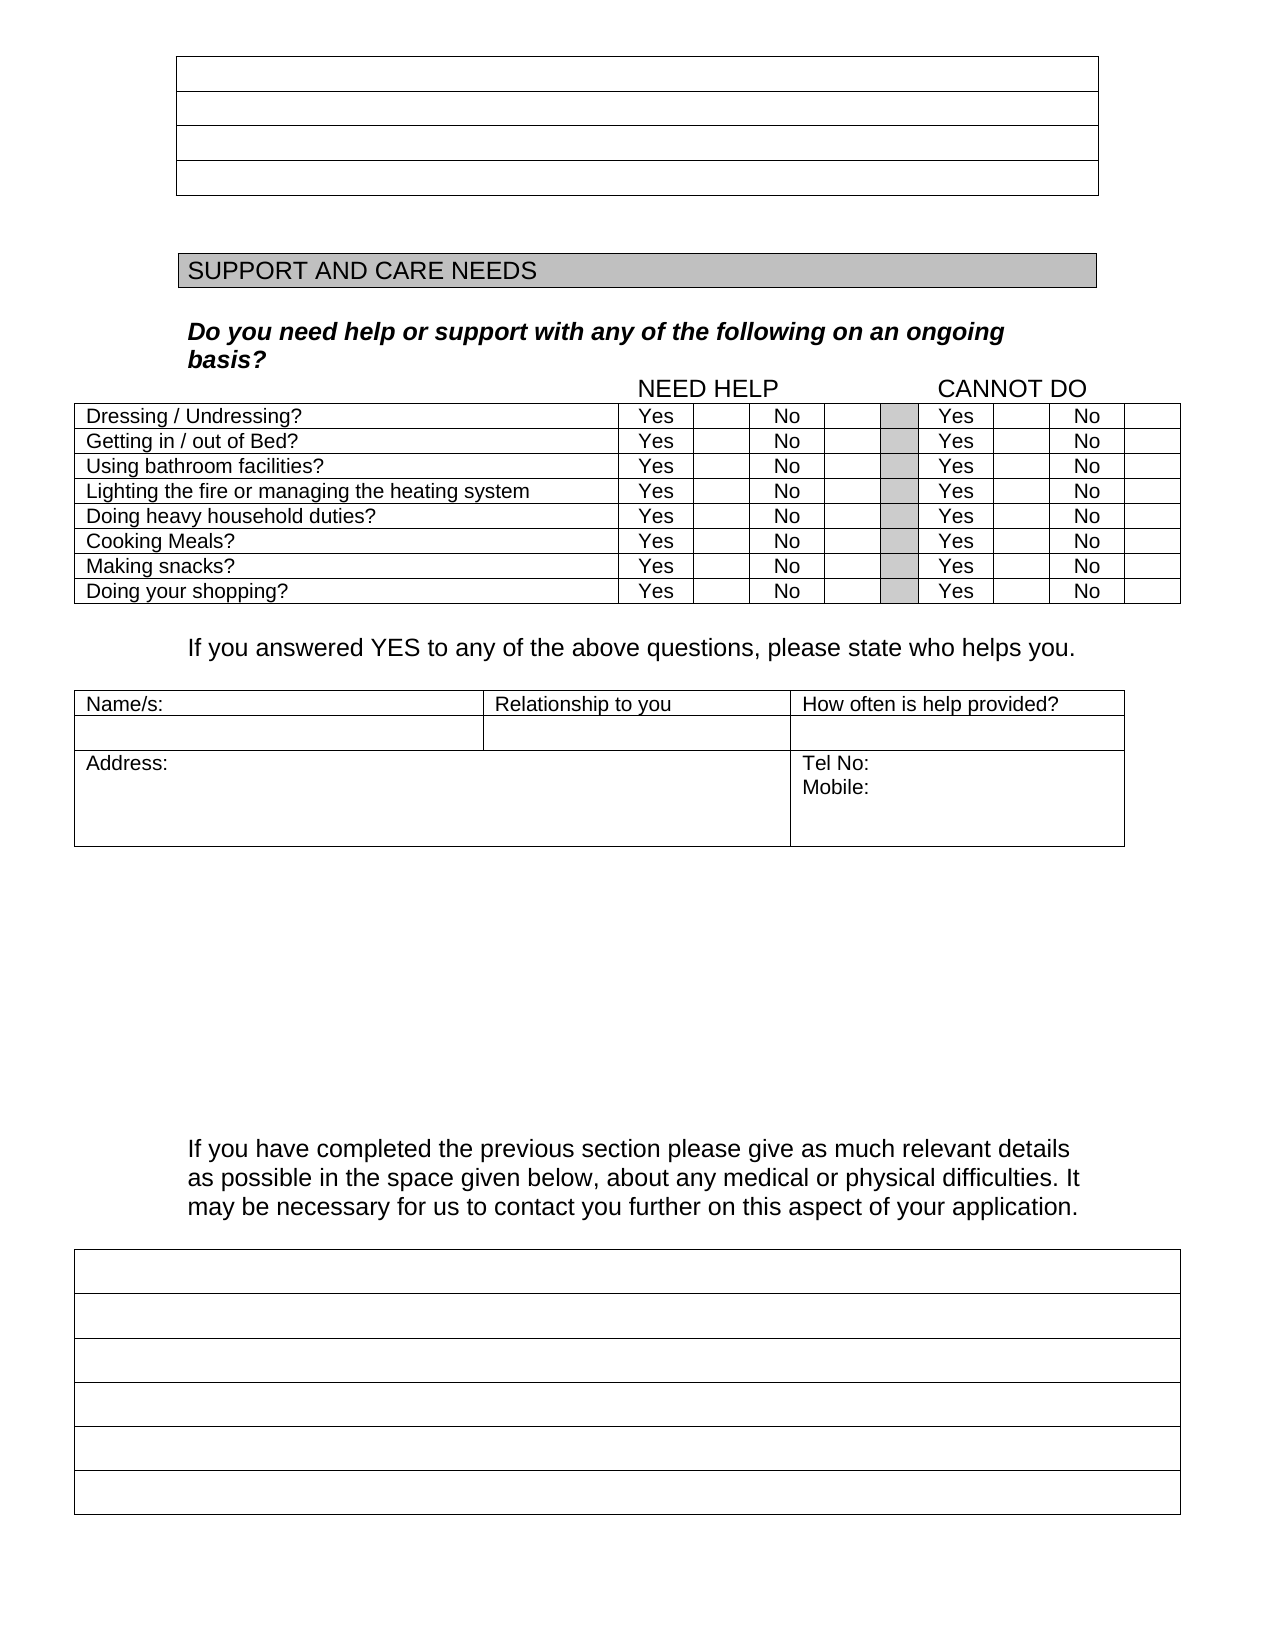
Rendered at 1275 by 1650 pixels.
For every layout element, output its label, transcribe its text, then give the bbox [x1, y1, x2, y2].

table_cell Yes [619, 454, 693, 478]
table_header Relationship to you [484, 691, 790, 715]
table_cell No [750, 429, 824, 453]
table_cell Yes [619, 579, 693, 603]
table_cell [881, 529, 918, 553]
table_cell [881, 554, 918, 578]
table_cell Getting in / out of Bed? [75, 429, 618, 453]
table_cell [1125, 529, 1180, 553]
table_cell Doing heavy household duties? [75, 504, 618, 528]
table_cell Using bathroom facilities? [75, 454, 618, 478]
table_cell Yes [919, 529, 993, 553]
table_cell [1125, 554, 1180, 578]
table_cell Yes [619, 479, 693, 503]
table_cell No [750, 554, 824, 578]
table_cell No [1050, 504, 1124, 528]
table_cell [825, 529, 880, 553]
table_cell Lighting the fire or managing the heating system [75, 479, 618, 503]
table_cell [881, 579, 918, 603]
table_cell Making snacks? [75, 554, 618, 578]
table_cell Yes [919, 429, 993, 453]
table_cell Yes [919, 579, 993, 603]
table_cell [694, 429, 749, 453]
table_cell Yes [619, 429, 693, 453]
table_cell [825, 454, 880, 478]
table_header Name/s: [75, 691, 483, 715]
table_cell [694, 504, 749, 528]
table_cell [75, 1339, 1180, 1382]
table_cell Yes [619, 529, 693, 553]
table_header Yes [919, 404, 993, 428]
table_cell [881, 454, 918, 478]
table_cell No [750, 479, 824, 503]
table_cell [694, 579, 749, 603]
table_cell No [750, 454, 824, 478]
table_cell Yes [919, 554, 993, 578]
table_cell [177, 57, 1098, 91]
table_cell [994, 504, 1049, 528]
table_cell [791, 716, 1124, 750]
table_cell No [1050, 529, 1124, 553]
table_header No [1050, 404, 1124, 428]
table_header How often is help provided? [791, 691, 1124, 715]
table_cell No [750, 529, 824, 553]
table_cell [994, 429, 1049, 453]
table_header [825, 404, 880, 428]
table_cell [994, 529, 1049, 553]
table_cell [825, 579, 880, 603]
table_cell Cooking Meals? [75, 529, 618, 553]
table_cell [177, 161, 1098, 194]
table_cell [75, 1383, 1180, 1426]
table_cell [75, 716, 483, 750]
table_cell [177, 126, 1098, 160]
table_cell [694, 529, 749, 553]
table_cell [75, 1471, 1180, 1514]
text NEED HELP CANNOT DO [187, 374, 1088, 403]
table_cell [881, 429, 918, 453]
table_cell [694, 479, 749, 503]
table_header [694, 404, 749, 428]
table_cell Yes [619, 554, 693, 578]
table_cell No [1050, 454, 1124, 478]
table_cell [1125, 479, 1180, 503]
table_cell Yes [919, 479, 993, 503]
table_header No [750, 404, 824, 428]
table_cell [1125, 579, 1180, 603]
table_cell No [1050, 429, 1124, 453]
table_cell [75, 1427, 1180, 1470]
table_cell [75, 1294, 1180, 1337]
table_header [994, 404, 1049, 428]
table_header [881, 404, 918, 428]
table_cell [694, 554, 749, 578]
table_header [75, 1250, 1180, 1293]
table_cell [994, 554, 1049, 578]
table_cell Yes [919, 504, 993, 528]
table_cell Doing your shopping? [75, 579, 618, 603]
table_cell Yes [619, 504, 693, 528]
table_cell [825, 554, 880, 578]
table_cell No [1050, 554, 1124, 578]
table_cell [994, 454, 1049, 478]
table_cell Tel No: : [791, 751, 1124, 846]
table_header [1125, 404, 1180, 428]
text If you have completed the previous section please give as much relevant details as possible in the space given below, about any medical or physical difficulties. It may be necessary for us to contact you further on this aspect of your application. [187, 1134, 1088, 1220]
table_cell [994, 479, 1049, 503]
table_cell [994, 579, 1049, 603]
table_cell Yes [919, 454, 993, 478]
table_cell [825, 504, 880, 528]
table_cell No [1050, 579, 1124, 603]
text SUPPORT AND CARE NEEDS [179, 254, 1096, 287]
table_cell [1125, 454, 1180, 478]
table_cell No [750, 504, 824, 528]
table_cell [484, 716, 790, 750]
table_cell [825, 479, 880, 503]
table_cell No [750, 579, 824, 603]
table_cell Address: [75, 751, 790, 846]
table_header Yes [619, 404, 693, 428]
table_cell [825, 429, 880, 453]
text Do you need help or support with any of the following on an ongoing basis? [187, 317, 1088, 374]
table_cell [177, 92, 1098, 125]
table_cell [881, 479, 918, 503]
table_cell [1125, 429, 1180, 453]
table_cell [881, 504, 918, 528]
table_cell No [1050, 479, 1124, 503]
table_cell [1125, 504, 1180, 528]
table_cell [694, 454, 749, 478]
text If you answered YES to any of the above questions, please state who helps you. [187, 633, 1088, 662]
table_header Dressing / Undressing? [75, 404, 618, 428]
